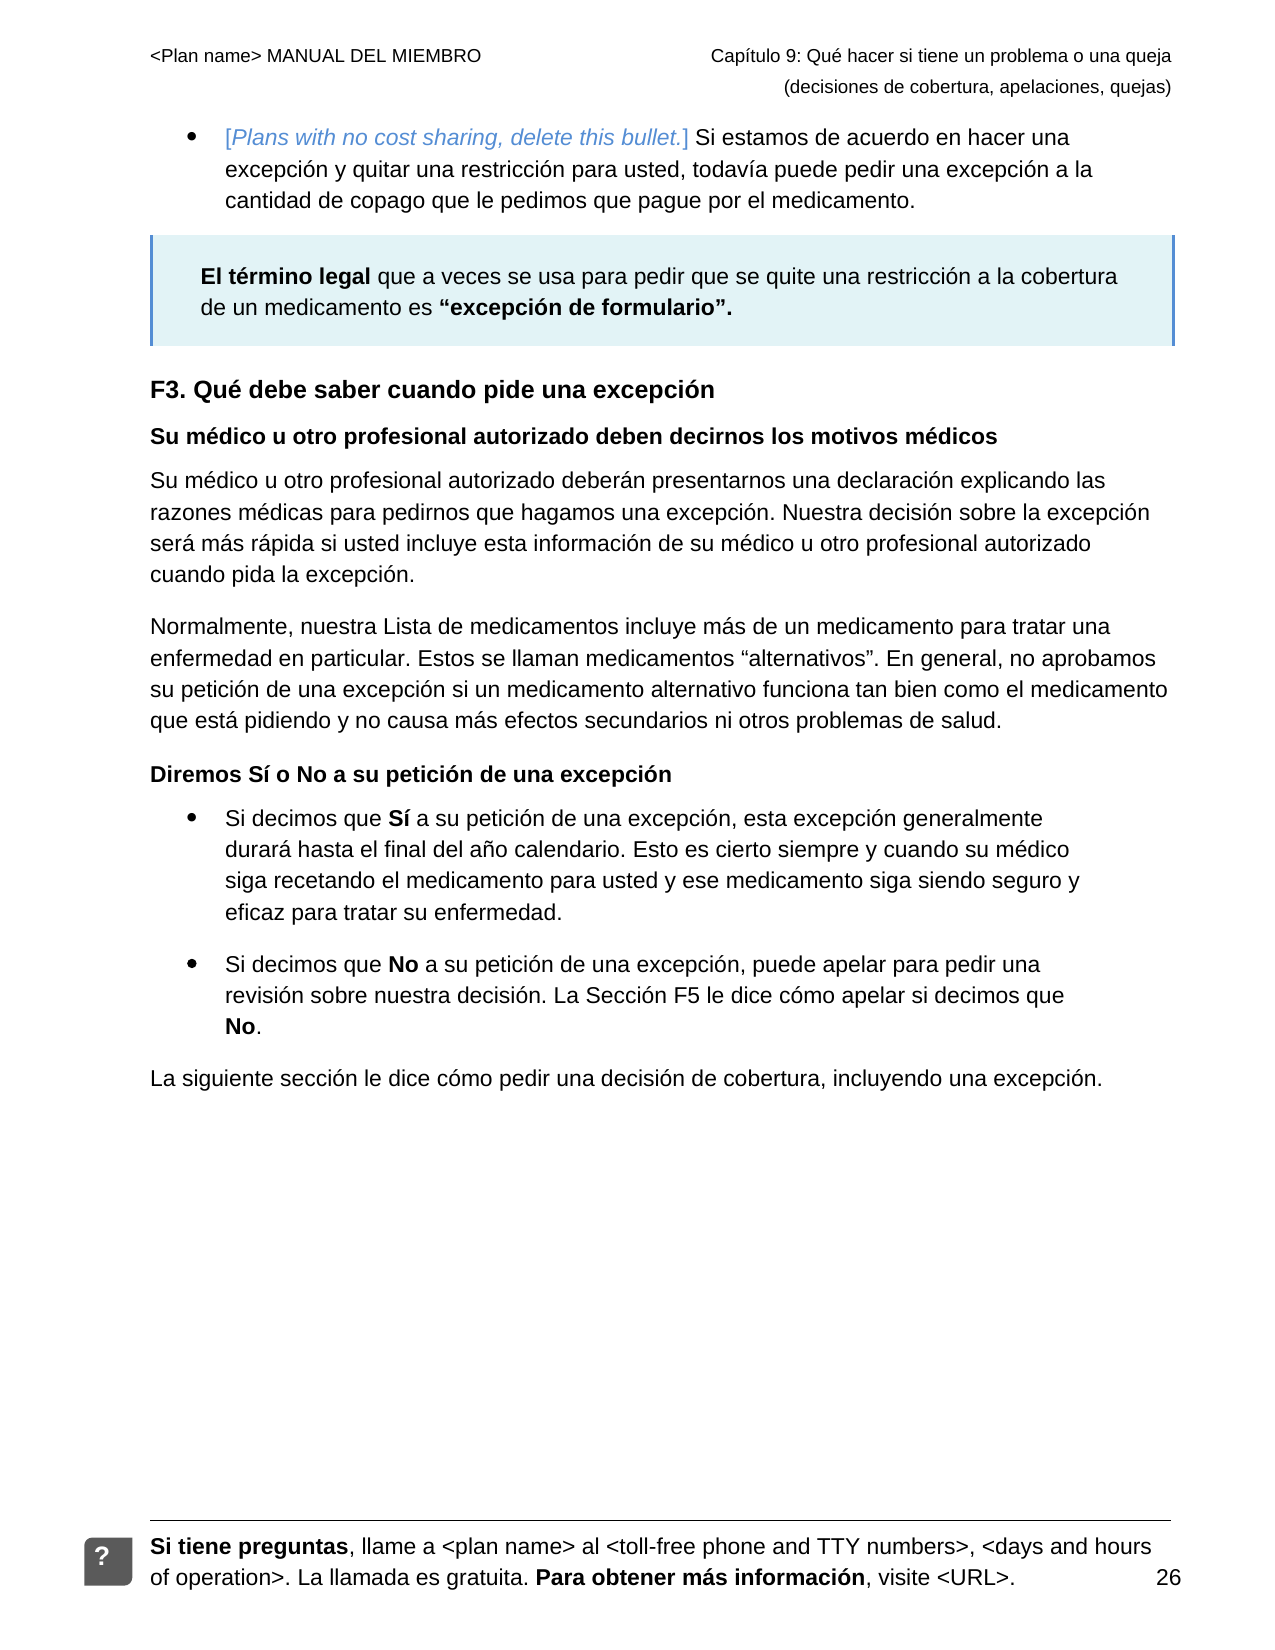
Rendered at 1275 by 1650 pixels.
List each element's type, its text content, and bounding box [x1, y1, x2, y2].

subtitle Su médico u otro profesional autorizado deben decirnos los motivos médicos [150, 418, 1096, 451]
subtitle F3. Qué debe saber cuando pide una excepción [150, 372, 1096, 406]
text Normalmente, nuestra Lista de medicamentos incluye más de un medicamento para tratar una enfermedad en particular. Estos se llaman medicamentos “alternativos”. En general, no aprobamos su petición de una excepción si un medicamento alternativo funciona tan bien como el medicamento que está pidiendo y no causa más efectos secundarios ni otros problemas de salud. [150, 610, 1171, 735]
list Si decimos que No a su petición de una excepción, puede apelar para pedir una revisión sobre nuestra decisión. La Sección F5 le dice cómo apelar si decimos que No. [187, 947, 1096, 1041]
table_header El término legal que a veces se usa para pedir que se quite una restricción a la cobertura de un medicamento es “excepción de formulario”. [153, 239, 1172, 343]
text La siguiente sección le dice cómo pedir una decisión de cobertura, incluyendo una excepción. [150, 1062, 1171, 1093]
text Su médico u otro profesional autorizado deberán presentarnos una declaración explicando las razones médicas para pedirnos que hagamos una excepción. Nuestra decisión sobre la excepción será más rápida si usted incluye esta información de su médico u otro profesional autorizado cuando pida la excepción. [150, 464, 1171, 589]
list [Plans with no cost sharing, delete this bullet.] Si estamos de acuerdo en hacer una excepción y quitar una restricción para usted, todavía puede pedir una excepción a la cantidad de copago que le pedimos que pague por el medicamento. [187, 121, 1096, 214]
list Si decimos que Sí a su petición de una excepción, esta excepción generalmente durará hasta el final del año calendario. Esto es cierto siempre y cuando su médico siga recetando el medicamento para usted y ese medicamento siga siendo seguro y eficaz para tratar su enfermedad. [187, 801, 1096, 926]
subtitle Diremos Sí o No a su petición de una excepción [150, 756, 1096, 789]
